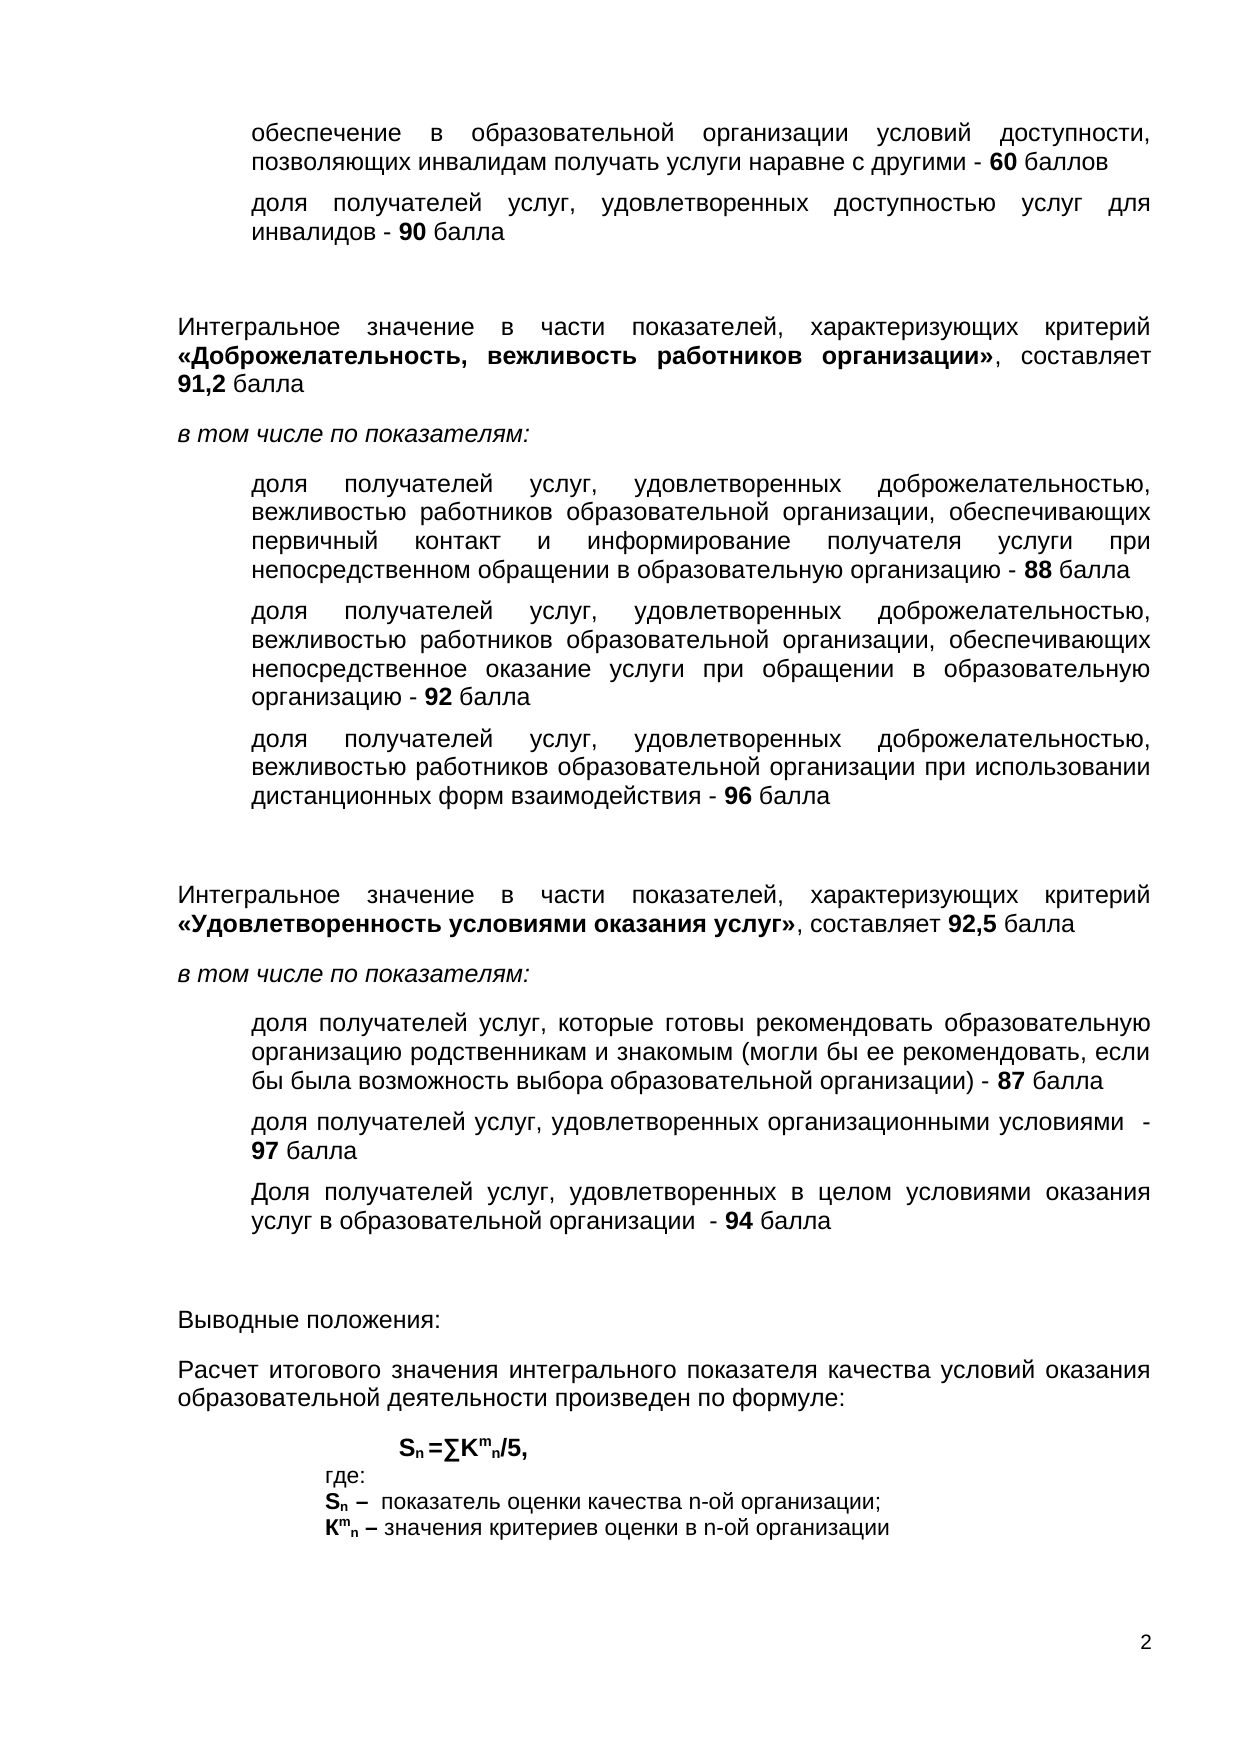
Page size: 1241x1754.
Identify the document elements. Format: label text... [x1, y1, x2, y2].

text где: [325, 1462, 1152, 1488]
text Sn =∑Kmn/5, [398, 1433, 1152, 1462]
text доля получателей услуг, которые готовы рекомендовать образовательную организацию родственникам и знакомым (могли бы ее рекомендовать, если бы была возможность выбора образовательной организации) - 87 балла [251, 1008, 1152, 1094]
text доля получателей услуг, удовлетворенных организационными условиями - 97 балла [251, 1107, 1152, 1164]
text обеспечение в образовательной организации условий доступности, позволяющих инвалидам получать услуги наравне с другими - 60 баллов [251, 118, 1152, 176]
text Кmn – значения критериев оценки в n-ой организации [325, 1514, 1152, 1541]
text доля получателей услуг, удовлетворенных доброжелательностью, вежливостью работников образовательной организации, обеспечивающих первичный контакт и информирование получателя услуги при непосредственном обращении в образовательную организацию - 88 балла [251, 468, 1152, 583]
text Доля получателей услуг, удовлетворенных в целом условиями оказания услуг в образовательной организации - 94 балла [251, 1177, 1152, 1234]
text в том числе по показателям: [177, 419, 1152, 448]
text Выводные положения: [177, 1305, 1152, 1334]
text Sn – показатель оценки качества n-ой организации; [325, 1488, 1152, 1514]
text Интегральное значение в части показателей, характеризующих критерий «Удовлетворенность условиями оказания услуг», составляет 92,5 балла [177, 880, 1152, 938]
text в том числе по показателям: [177, 959, 1152, 987]
text доля получателей услуг, удовлетворенных доступностью услуг для инвалидов - 90 балла [251, 188, 1152, 246]
text Интегральное значение в части показателей, характеризующих критерий «Доброжелательность, вежливость работников организации», составляет 91,2 балла [177, 312, 1152, 398]
text Расчет итогового значения интегрального показателя качества условий оказания образовательной деятельности произведен по формуле: [177, 1354, 1152, 1412]
text доля получателей услуг, удовлетворенных доброжелательностью, вежливостью работников образовательной организации при использовании дистанционных форм взаимодействия - 96 балла [251, 723, 1152, 810]
text доля получателей услуг, удовлетворенных доброжелательностью, вежливостью работников образовательной организации, обеспечивающих непосредственное оказание услуги при обращении в образовательную организацию - 92 балла [251, 596, 1152, 711]
